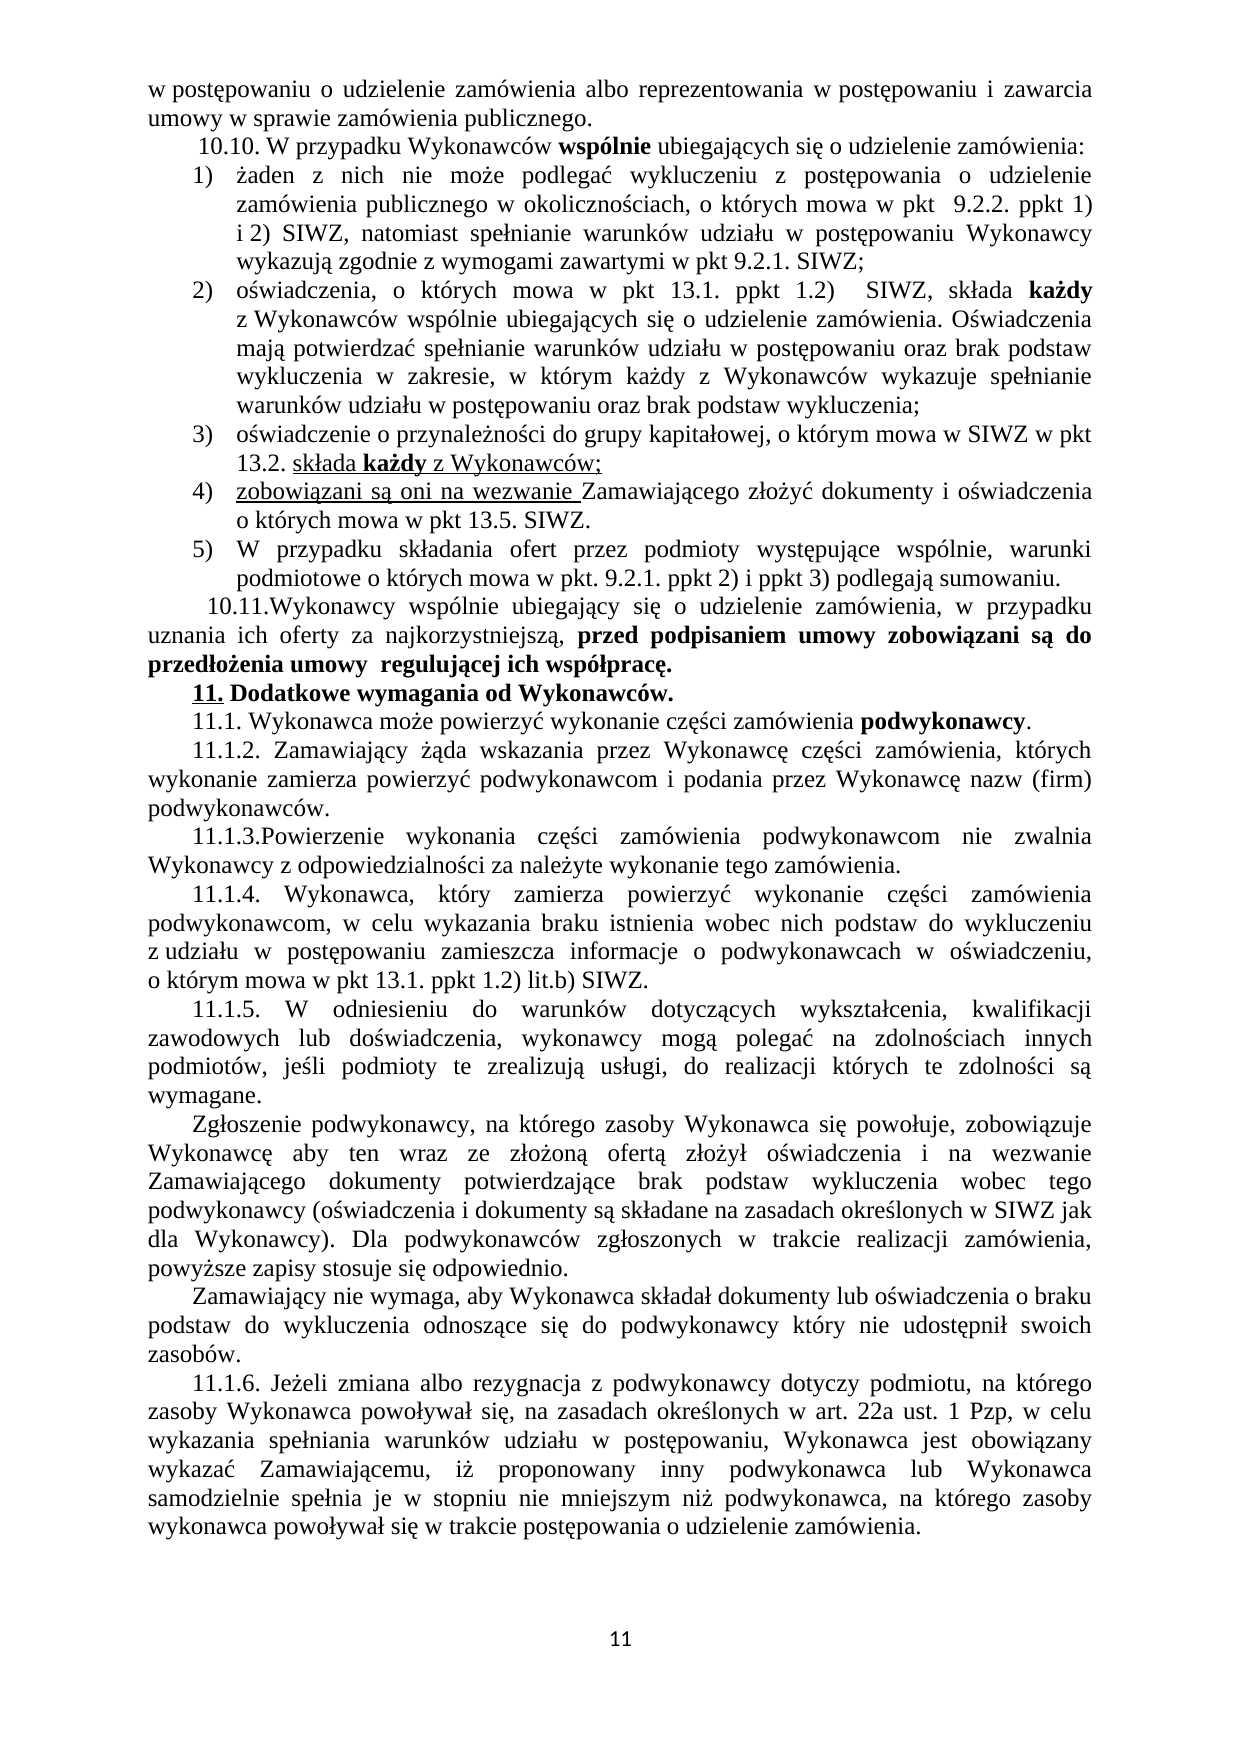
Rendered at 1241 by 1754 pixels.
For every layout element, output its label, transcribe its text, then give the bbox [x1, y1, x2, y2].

text 11.1.6. Jeżeli zmiana albo rezygnacja z podwykonawcy dotyczy podmiotu, na którego zasoby Wykonawca powoływał się, na zasadach określonych w art. 22a ust. 1 Pzp, w celu wykazania spełniania warunków udziału w postępowaniu, Wykonawca jest obowiązany wykazać Zamawiającemu, iż proponowany inny podwykonawca lub Wykonawca samodzielnie spełnia je w stopniu nie mniejszym niż podwykonawca, na którego zasoby wykonawca powoływał się w trakcie postępowania o udzielenie zamówienia. [148, 1368, 1093, 1540]
list zobowiązani są oni na wezwanie Zamawiającego złożyć dokumenty i oświadczenia o których mowa w pkt 13.5. SIWZ. [192, 476, 1093, 534]
list W przypadku Wykonawców wspólnie ubiegających się o udzielenie zamówienia: [148, 131, 1093, 160]
text 11.1. Wykonawca może powierzyć wykonanie części zamówienia podwykonawcy. [148, 706, 1093, 735]
text 11.1.5. W odniesieniu do warunków dotyczących wykształcenia, kwalifikacji zawodowych lub doświadczenia, wykonawcy mogą polegać na zdolnościach innych podmiotów, jeśli podmioty te zrealizują usługi, do realizacji których te zdolności są wymagane. [148, 994, 1093, 1109]
text 11. Dodatkowe wymagania od Wykonawców. [148, 678, 1093, 706]
list oświadczenia, o których mowa w pkt 13.1. ppkt 1.2) SIWZ, składa każdy z Wykonawców wspólnie ubiegających się o udzielenie zamówienia. Oświadczenia mają potwierdzać spełnianie warunków udziału w postępowaniu oraz brak podstaw wykluczenia w zakresie, w którym każdy z Wykonawców wykazuje spełnianie warunków udziału w postępowaniu oraz brak podstaw wykluczenia; [192, 275, 1093, 419]
text 11.1.3.Powierzenie wykonania części zamówienia podwykonawcom nie zwalnia Wykonawcy z odpowiedzialności za należyte wykonanie tego zamówienia. [148, 821, 1093, 879]
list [148, 74, 1093, 131]
text Zamawiający nie wymaga, aby Wykonawca składał dokumenty lub oświadczenia o braku podstaw do wykluczenia odnoszące się do podwykonawcy który nie udostępnił swoich zasobów. [148, 1281, 1093, 1368]
text Zgłoszenie podwykonawcy, na którego zasoby Wykonawca się powołuje, zobowiązuje Wykonawcę aby ten wraz ze złożoną ofertą złożył oświadczenia i na wezwanie Zamawiającego dokumenty potwierdzające brak podstaw wykluczenia wobec tego podwykonawcy (oświadczenia i dokumenty są składane na zasadach określonych w SIWZ jak dla Wykonawcy). Dla podwykonawców zgłoszonych w trakcie realizacji zamówienia, powyższe zapisy stosuje się odpowiednio. [148, 1109, 1093, 1281]
list oświadczenie o przynależności do grupy kapitałowej, o którym mowa w SIWZ w pkt 13.2. składa każdy z Wykonawców; [192, 419, 1093, 476]
list W przypadku składania ofert przez podmioty występujące wspólnie, warunki podmiotowe o których mowa w pkt. 9.2.1. ppkt 2) i ppkt 3) podlegają sumowaniu. [192, 534, 1093, 591]
text 11.1.4. Wykonawca, który zamierza powierzyć wykonanie części zamówienia podwykonawcom, w celu wykazania braku istnienia wobec nich podstaw do wykluczeniu z udziału w postępowaniu zamieszcza informacje o podwykonawcach w oświadczeniu, o którym mowa w pkt 13.1. ppkt 1.2) lit.b) SIWZ. [148, 879, 1093, 994]
text 10.11.Wykonawcy wspólnie ubiegający się o udzielenie zamówienia, w przypadku uznania ich oferty za najkorzystniejszą, przed podpisaniem umowy zobowiązani są do przedłożenia umowy regulującej ich współpracę. [148, 591, 1093, 678]
list żaden z nich nie może podlegać wykluczeniu z postępowania o udzielenie zamówienia publicznego w okolicznościach, o których mowa w pkt 9.2.2. ppkt 1) i 2) SIWZ, natomiast spełnianie warunków udziału w postępowaniu Wykonawcy wykazują zgodnie z wymogami zawartymi w pkt 9.2.1. SIWZ; [192, 160, 1093, 275]
text 11.1.2. Zamawiający żąda wskazania przez Wykonawcę części zamówienia, których wykonanie zamierza powierzyć podwykonawcom i podania przez Wykonawcę nazw (firm) podwykonawców. [148, 735, 1093, 821]
